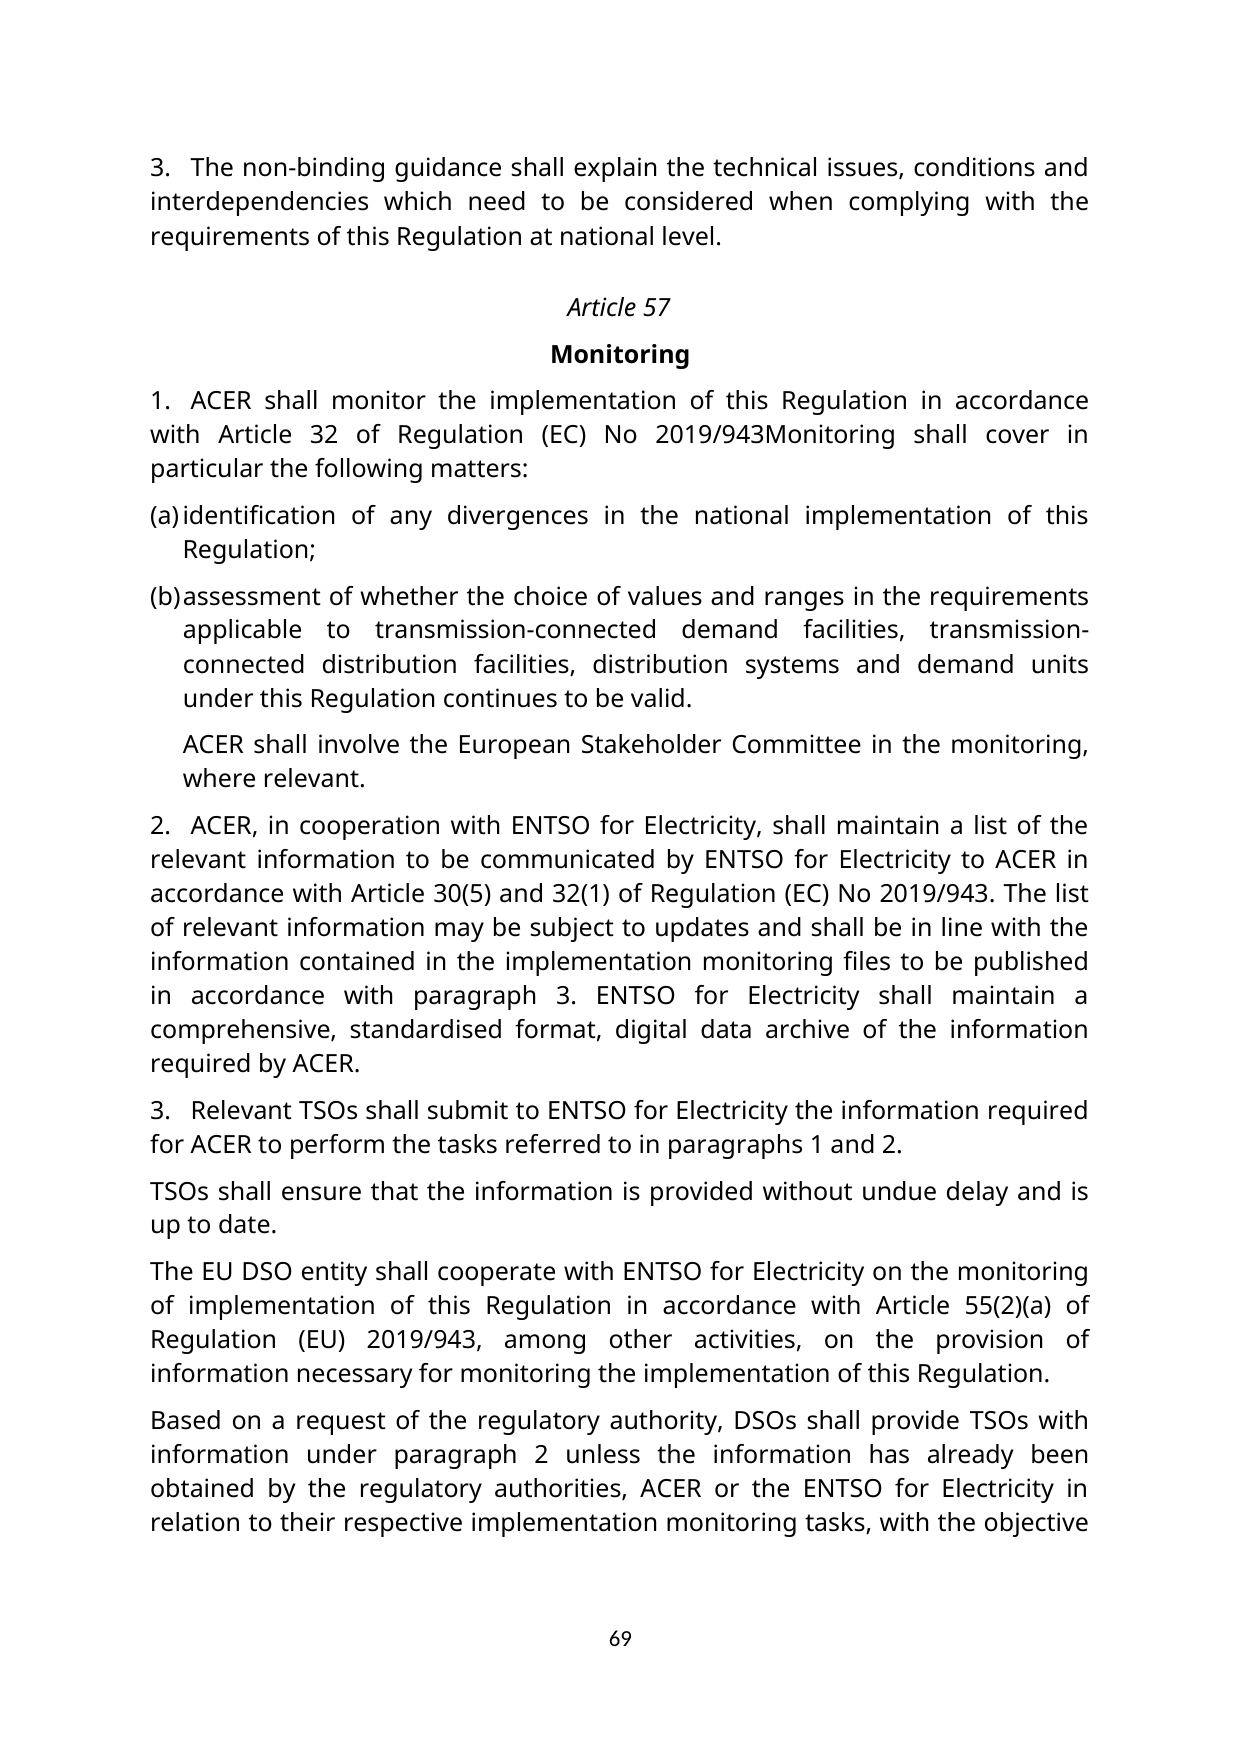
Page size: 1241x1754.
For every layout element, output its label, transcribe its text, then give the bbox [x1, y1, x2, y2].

text 2. ACER, in cooperation with ENTSO for Electricity, shall maintain a list of the relevant information to be communicated by ENTSO for Electricity to ACER in accordance with Article 30(5) and 32(1) of Regulation (EC) No 2019/943. The list of relevant information may be subject to updates and shall be in line with the information contained in the implementation monitoring files to be published in accordance with paragraph 3. ENTSO for Electricity shall maintain a comprehensive, standardised format, digital data archive of the information required by ACER. [150, 807, 1090, 1080]
text 3. Relevant TSOs shall submit to ENTSO for Electricity the information required for ACER to perform the tasks referred to in paragraphs 1 and 2. [150, 1092, 1090, 1161]
table_header identification of any divergences in the national implementation of this Regulation; [182, 485, 1090, 566]
table_header (a) [150, 485, 182, 566]
text Monitoring [150, 336, 1090, 370]
text 1. ACER shall monitor the implementation of this Regulation in accordance with Article 32 of Regulation (EC) No 2019/943Monitoring shall cover in particular the following matters: [150, 383, 1090, 485]
text Article 57 [150, 290, 1090, 324]
text The EU DSO entity shall cooperate with ENTSO for Electricity on the monitoring of implementation of this Regulation in accordance with Article 55(2)(a) of Regulation (EU) 2019/943, among other activities, on the provision of information necessary for monitoring the implementation of this Regulation. [150, 1254, 1090, 1390]
text TSOs shall ensure that the information is provided without undue delay and is up to date. [150, 1173, 1090, 1241]
table_header assessment of whether the choice of values and ranges in the requirements applicable to transmission-connected demand facilities, transmission-connected distribution facilities, distribution systems and demand units under this Regulation continues to be valid. ACER shall involve the European Stakeholder Committee in the monitoring, where relevant. [183, 566, 1090, 795]
table_header (b) [150, 566, 183, 795]
text 3. The non-binding guidance shall explain the technical issues, conditions and interdependencies which need to be considered when complying with the requirements of this Regulation at national level. [150, 150, 1090, 252]
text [150, 1402, 1090, 1539]
